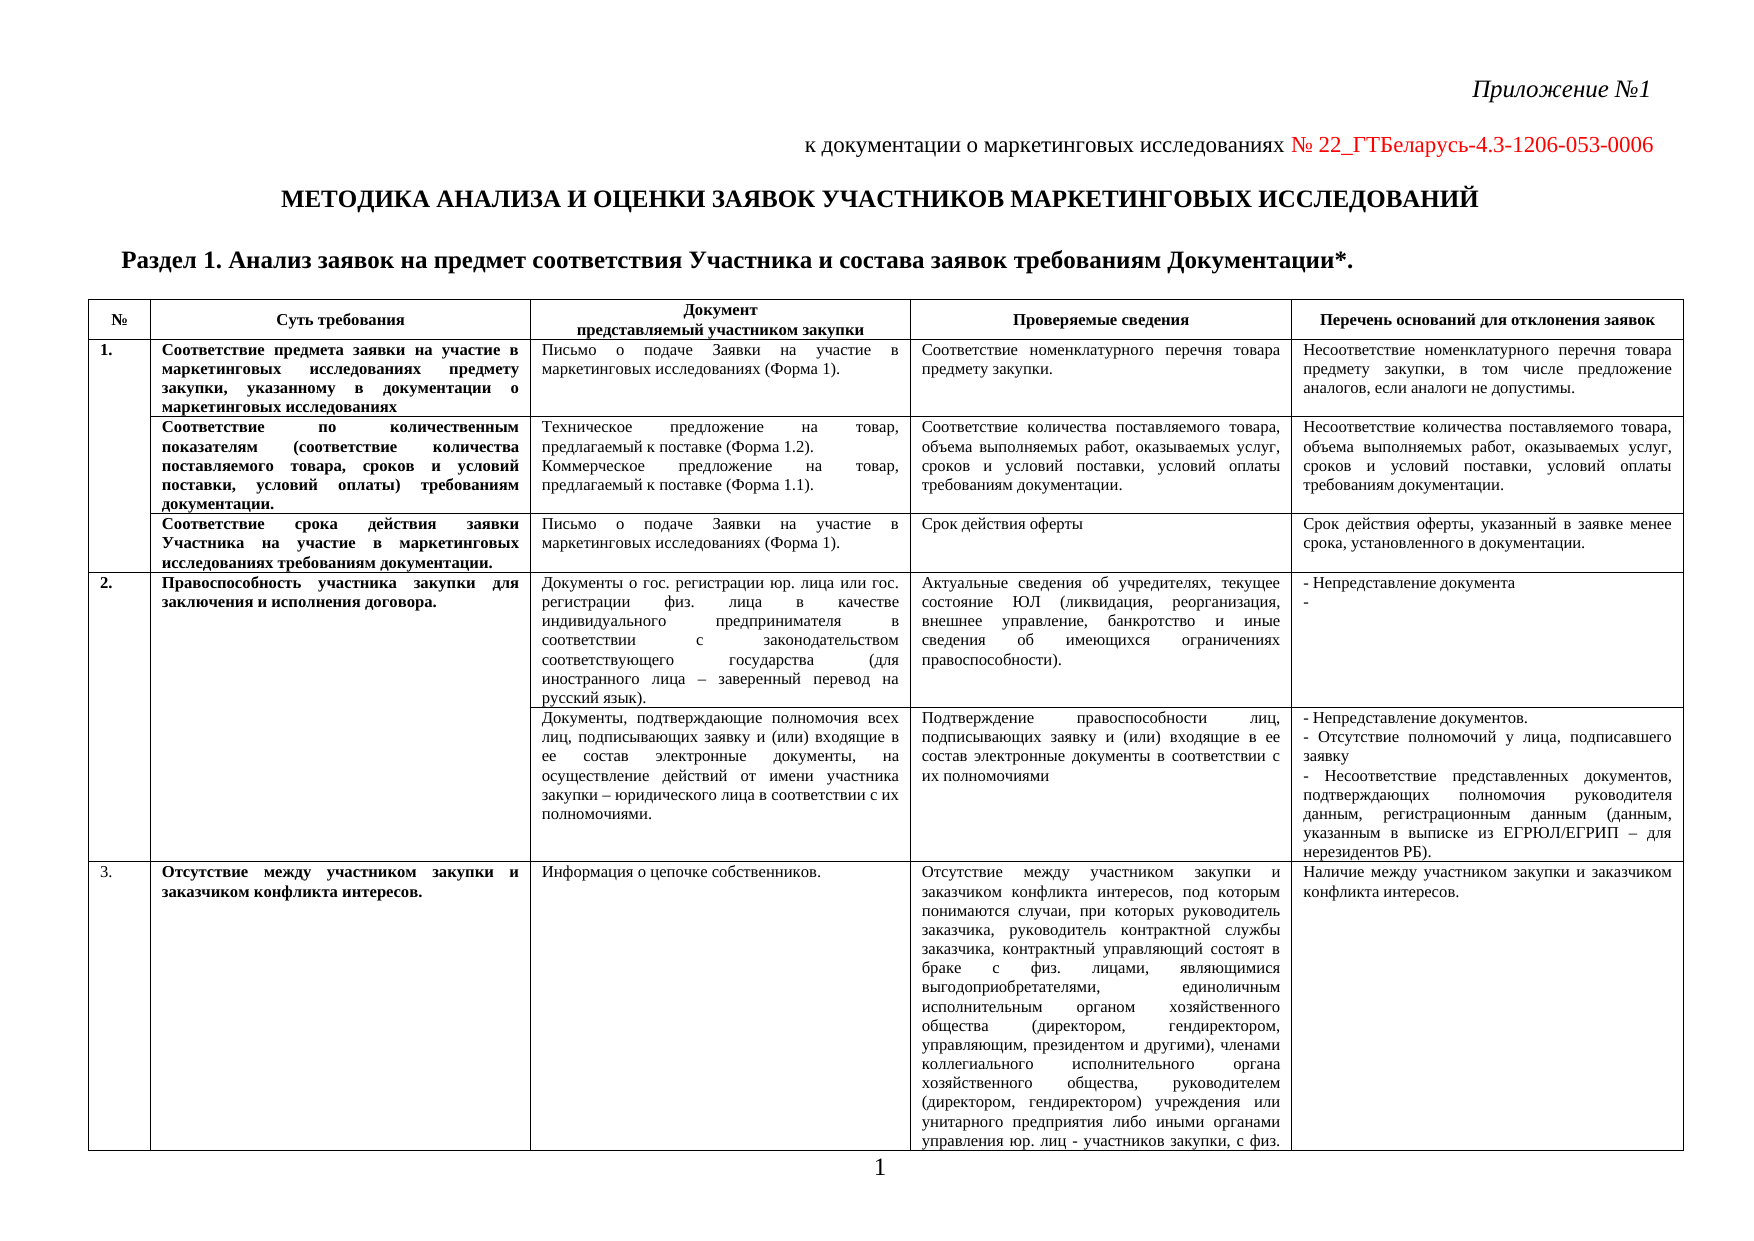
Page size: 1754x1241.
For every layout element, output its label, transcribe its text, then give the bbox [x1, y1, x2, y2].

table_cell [911, 862, 1291, 1150]
text к документации о маркетинговых исследованиях № 22_ГТБеларусь-4.3-1206-053-0006 [106, 131, 1653, 157]
text МЕТОДИКА АНАЛИЗА И ОЦЕНКИ ЗАЯВОК УЧАСТНИКОВ МАРКЕТИНГОВЫХ ИССЛЕДОВАНИЙ [106, 184, 1653, 213]
table_cell Актуальные сведения об учредителях, текущее состояние ЮЛ (ликвидация, реорганизация, внешнее управление, банкротство и иные сведения об имеющихся ограничениях правоспособности). [911, 573, 1291, 707]
table_cell Документы о гос. регистрации юр. лица или гос. регистрации физ. лица в качестве индивидуального предпринимателя в соответствии с законодательством соответствующего государства (для иностранного лица – заверенный перевод на русский язык). [531, 573, 910, 707]
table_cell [1292, 862, 1683, 1150]
table_cell Соответствие количества поставляемого товара, объема выполняемых работ, оказываемых услуг, сроков и условий поставки, условий оплаты требованиям документации. [911, 417, 1291, 513]
table_cell Информация о цепочке собственников. [531, 862, 910, 1150]
table_cell Соответствие срока действия заявки Участника на участие в маркетинговых исследованиях требованиям документации. [151, 514, 530, 572]
table_cell Срок действия оферты [911, 514, 1291, 572]
table_cell Письмо о подаче Заявки на участие в маркетинговых исследованиях (Форма 1). [531, 514, 910, 572]
table_cell Соответствие предмета заявки на участие в маркетинговых исследованиях предмету закупки, указанному в документации о маркетинговых исследованиях [151, 340, 530, 416]
table_cell Техническое предложение на товар, предлагаемый к поставке (Форма 1.2). Коммерческое предложение на товар, предлагаемый к поставке (Форма 1.1). [531, 417, 910, 513]
table_cell - Непредставление документа - [1292, 573, 1683, 707]
table_cell Соответствие номенклатурного перечня товара предмету закупки. [911, 340, 1291, 416]
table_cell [151, 862, 530, 1150]
table_header Суть требования [151, 300, 530, 338]
table_cell Несоответствие номенклатурного перечня товара предмету закупки, в том числе предложение аналогов, если аналоги не допустимы. [1292, 340, 1683, 416]
text Раздел 1. Анализ заявок на предмет соответствия Участника и состава заявок требованиям Документации*. [106, 245, 1653, 274]
table_cell [89, 340, 150, 572]
table_cell Подтверждение правоспособности лиц, подписывающих заявку и (или) входящие в ее состав электронные документы в соответствии с их полномочиями [911, 708, 1291, 861]
table_cell Несоответствие количества поставляемого товара, объема выполняемых работ, оказываемых услуг, сроков и условий поставки, условий оплаты требованиям документации. [1292, 417, 1683, 513]
table_header Перечень оснований для отклонения заявок [1292, 300, 1683, 338]
table_cell [89, 573, 150, 861]
table_cell Срок действия оферты, указанный в заявке менее срока, установленного в документации. [1292, 514, 1683, 572]
text Приложение №1 [106, 74, 1653, 103]
table_cell 3. [89, 862, 150, 1150]
table_cell Письмо о подаче Заявки на участие в маркетинговых исследованиях (Форма 1). [531, 340, 910, 416]
table_cell - Непредставление документов. - Отсутствие полномочий у лица, подписавшего заявку - Несоответствие представленных документов, подтверждающих полномочия руководителя данным, регистрационным данным (данным, указанным в выписке из ЕГРЮЛ/ЕГРИП – для нерезидентов РБ). [1292, 708, 1683, 861]
table_header Проверяемые сведения [911, 300, 1291, 338]
table_header № [89, 300, 150, 338]
table_cell Правоспособность участника закупки для заключения и исполнения договора. [151, 573, 530, 861]
table_cell Документы, подтверждающие полномочия всех лиц, подписывающих заявку и (или) входящие в ее состав электронные документы, на осуществление действий от имени участника закупки – юридического лица в соответствии с их полномочиями. [531, 708, 910, 861]
table_header Документ представляемый участником закупки [531, 300, 910, 338]
table_cell Соответствие по количественным показателям (соответствие количества поставляемого товара, сроков и условий поставки, условий оплаты) требованиям документации. [151, 417, 530, 513]
